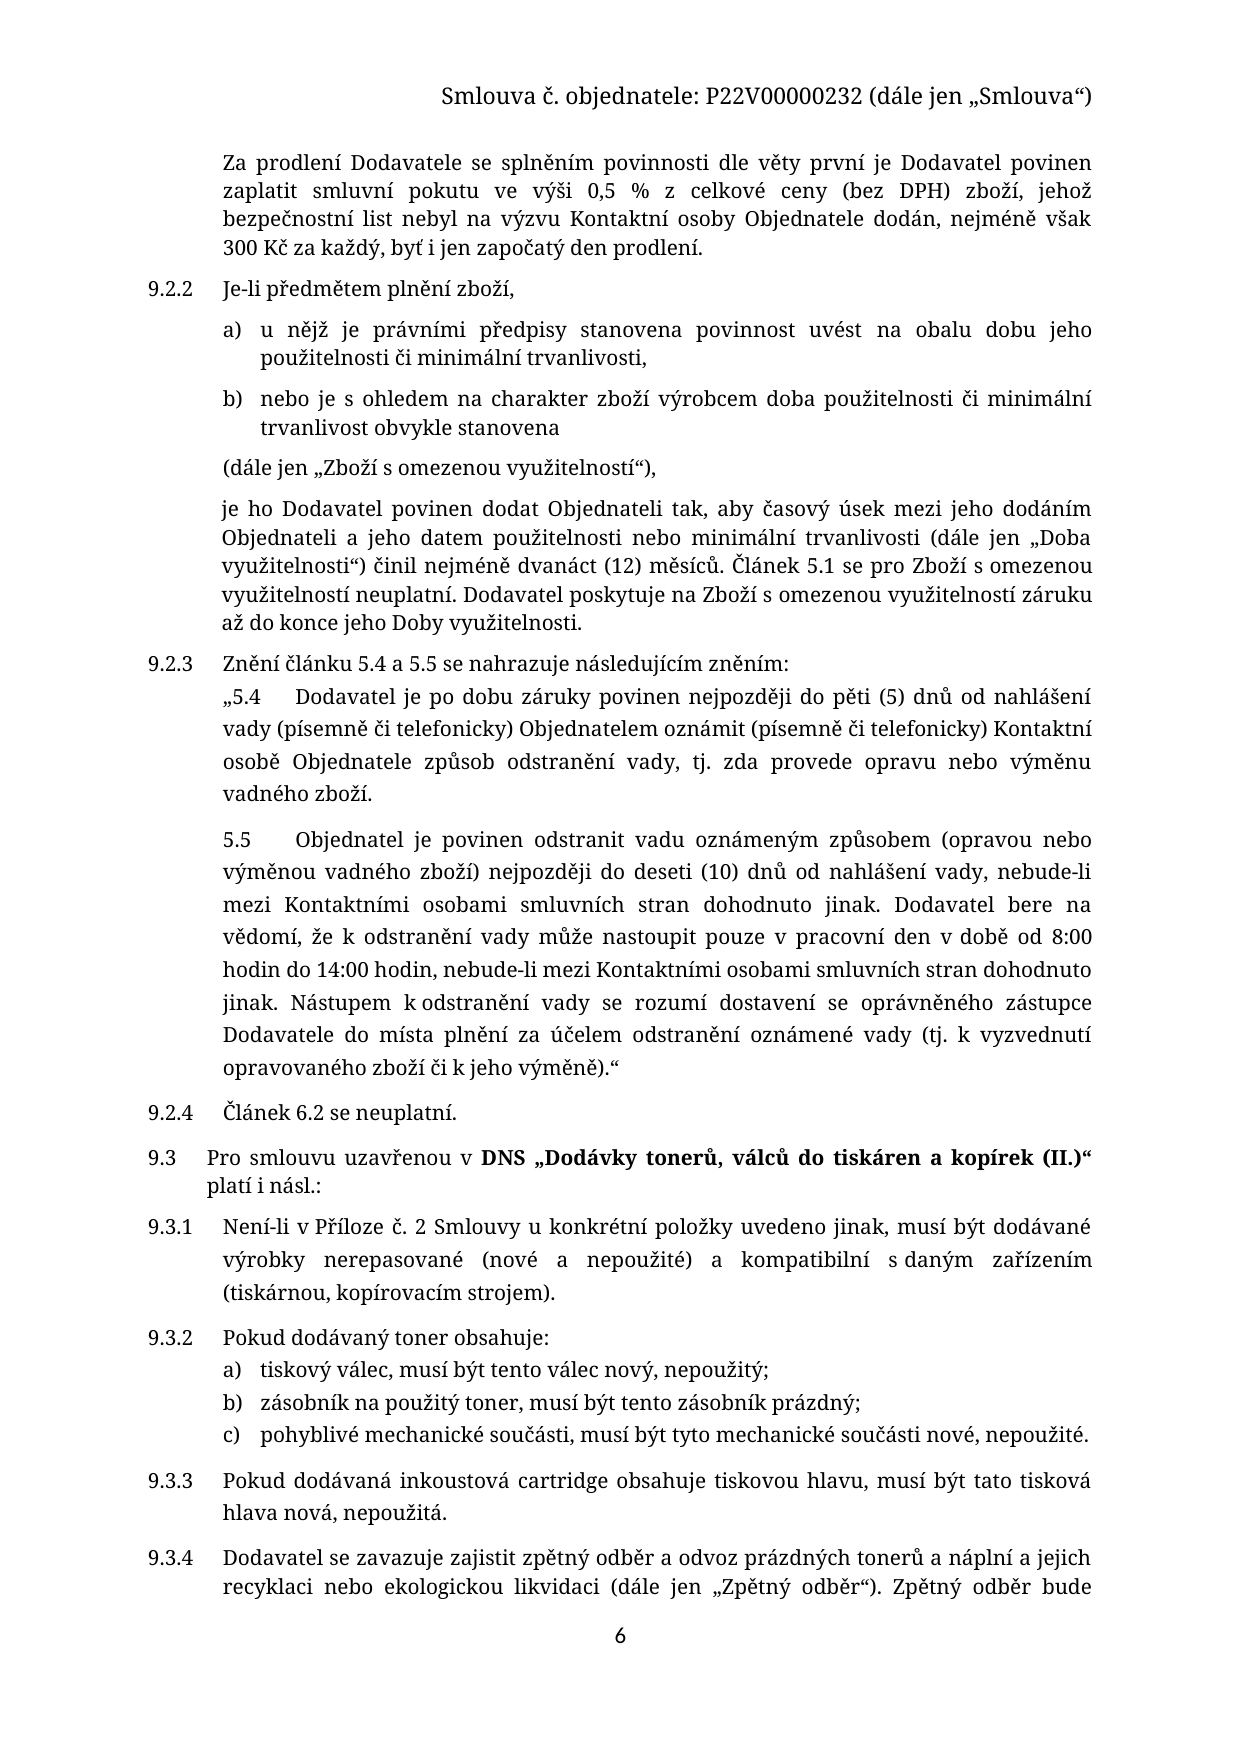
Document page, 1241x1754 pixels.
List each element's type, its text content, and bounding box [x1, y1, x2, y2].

list pohyblivé mechanické součásti, musí být tyto mechanické součásti nové, nepoužité. [223, 1421, 1093, 1449]
text (dále jen „Zboží s omezenou využitelností“), [223, 453, 1093, 482]
list zásobník na použitý toner, musí být tento zásobník prázdný; [223, 1388, 1093, 1416]
list Pokud dodávaná inkoustová cartridge obsahuje tiskovou hlavu, musí být tato tisková hlava nová, nepoužitá. [148, 1466, 1093, 1527]
list Není-li v Příloze č. 2 Smlouvy u konkrétní položky uvedeno jinak, musí být dodávané výrobky nerepasované (nové a nepoužité) a kompatibilní s daným zařízením (tiskárnou, kopírovacím strojem). [148, 1212, 1093, 1306]
list Článek 6.2 se neuplatní. [148, 1098, 1093, 1126]
list Pro smlouvu uzavřenou v DNS „Dodávky tonerů, válců do tiskáren a kopírek (II.)“ platí i násl.: [148, 1143, 1093, 1200]
list 5.5 Objednatel je povinen odstranit vadu oznámeným způsobem (opravou nebo výměnou vadného zboží) nejpozději do deseti (10) dnů od nahlášení vady, nebude-li mezi Kontaktními osobami smluvních stran dohodnuto jinak. Dodavatel bere na vědomí, že k odstranění vady může nastoupit pouze v pracovní den v době od 8:00 hodin do 14:00 hodin, nebude-li mezi Kontaktními osobami smluvních stran dohodnuto jinak. Nástupem k odstranění vady se rozumí dostavení se oprávněného zástupce Dodavatele do místa plnění za účelem odstranění oznámené vady (tj. k vyzvednutí opravovaného zboží či k jeho výměně).“ [223, 825, 1093, 1081]
list Je-li předmětem plnění zboží, [148, 274, 1093, 302]
list „5.4 Dodavatel je po dobu záruky povinen nejpozději do pěti (5) dnů od nahlášení vady (písemně či telefonicky) Objednatelem oznámit (písemně či telefonicky) Kontaktní osobě Objednatele způsob odstranění vady, tj. zda provede opravu nebo výměnu vadného zboží. [223, 682, 1093, 808]
text je ho Dodavatel povinen dodat Objednateli tak, aby časový úsek mezi jeho dodáním Objednateli a jeho datem použitelnosti nebo minimální trvanlivosti (dále jen „Doba využitelnosti“) činil nejméně dvanáct (12) měsíců. Článek 5.1 se pro Zboží s omezenou využitelností neuplatní. Dodavatel poskytuje na Zboží s omezenou využitelností záruku až do konce jeho Doby využitelnosti. [221, 494, 1093, 637]
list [148, 1543, 1093, 1600]
list u nějž je právními předpisy stanovena povinnost uvést na obalu dobu jeho použitelnosti či minimální trvanlivosti, [223, 315, 1093, 372]
list Znění článku 5.4 a 5.5 se nahrazuje následujícím zněním: [148, 649, 1093, 678]
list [148, 148, 1093, 261]
list tiskový válec, musí být tento válec nový, nepoužitý; [223, 1355, 1093, 1384]
list nebo je s ohledem na charakter zboží výrobcem doba použitelnosti či minimální trvanlivost obvykle stanovena [223, 384, 1093, 441]
list Pokud dodávaný toner obsahuje: [148, 1323, 1093, 1351]
